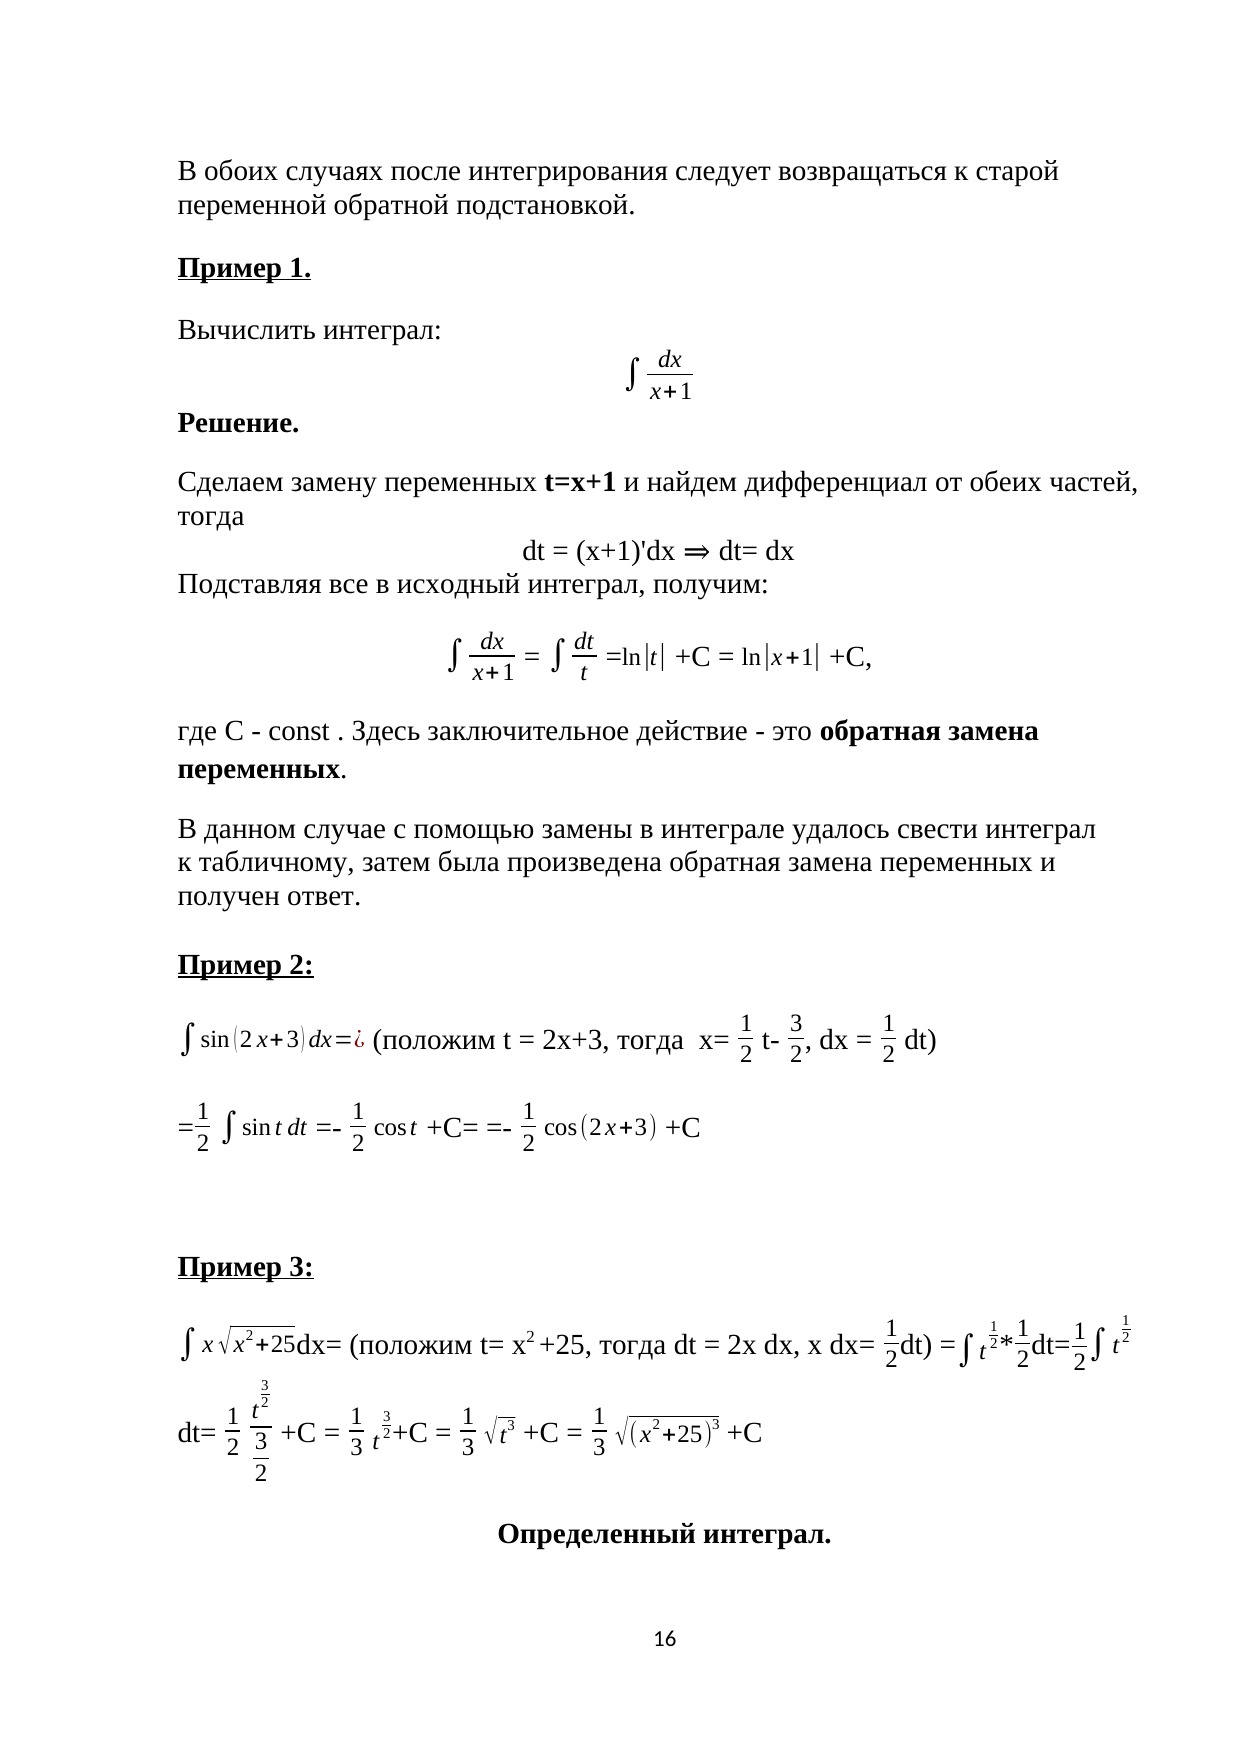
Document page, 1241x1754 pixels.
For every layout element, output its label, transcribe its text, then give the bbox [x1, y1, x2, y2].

text dx= (положим t= x2 +25, тогда dt = 2x dx, x dx= dt) =*dt=dt= +C = +C = +C = +C [177, 1311, 1152, 1487]
text Пример 3: [177, 1249, 1152, 1282]
text = =- +C= =- +C [177, 1098, 1152, 1157]
text Определенный интеграл. [177, 1516, 1152, 1550]
text Пример 2: [177, 947, 1152, 981]
text (положим t = 2x+3, тогда x= t- , dx = dt) [177, 1010, 1152, 1069]
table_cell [171, 118, 1145, 918]
